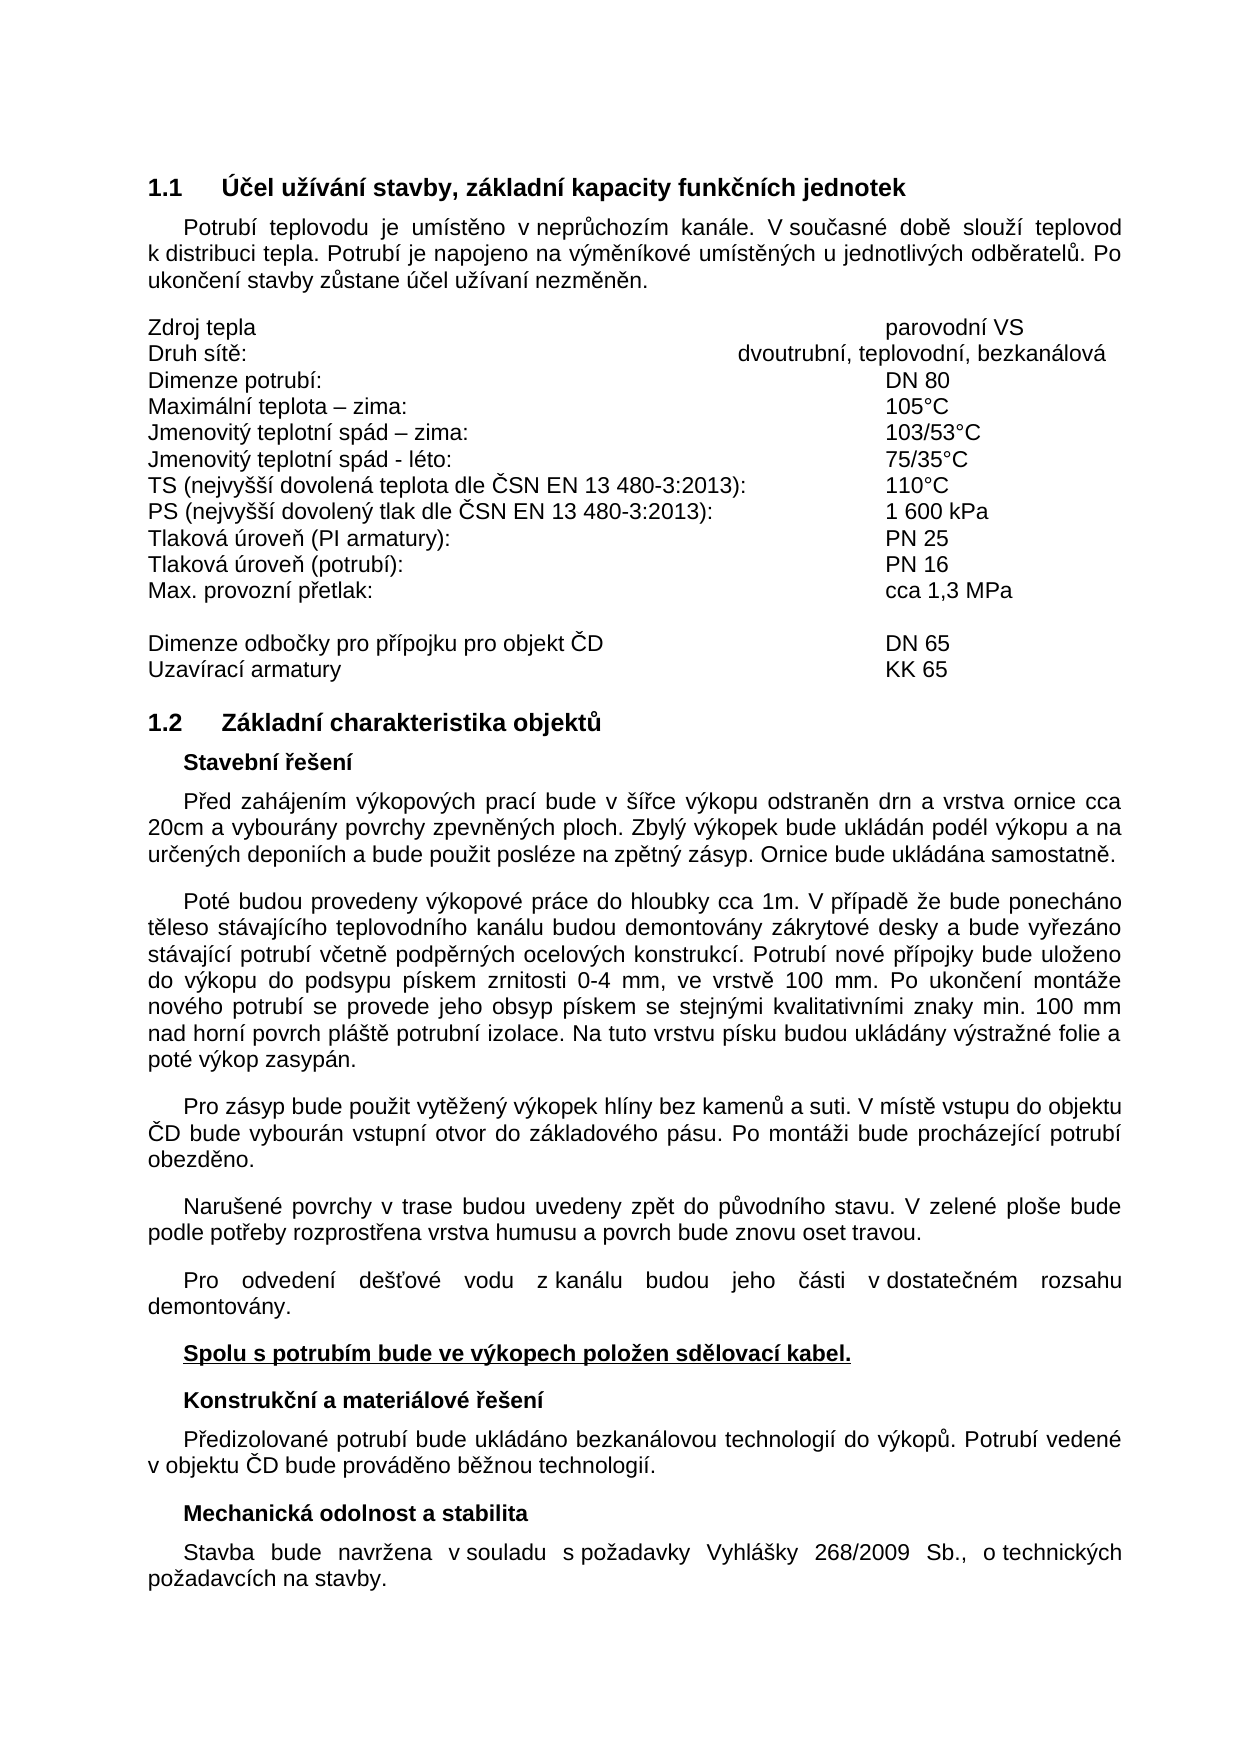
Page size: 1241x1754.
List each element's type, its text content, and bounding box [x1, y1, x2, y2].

text Potrubí teplovodu je umístěno v neprůchozím kanále. V současné době slouží teplovod k distribuci tepla. Potrubí je napojeno na výměníkové umístěných u jednotlivých odběratelů. Po ukončení stavby zůstane účel užívaní nezměněn. [148, 214, 1122, 293]
text Max. provozní přetlak: cca 1,3 MPa [148, 577, 1122, 604]
text Dimenze potrubí: DN 80 [148, 367, 1122, 393]
text Druh sítě: dvoutrubní, teplovodní, bezkanálová [148, 340, 1122, 367]
subtitle Konstrukční a materiálové řešení [148, 1387, 1122, 1414]
subtitle Mechanická odolnost a stabilita [148, 1500, 1122, 1526]
text Zdroj tepla parovodní VS [148, 314, 1122, 340]
text Tlaková úroveň (potrubí): PN 16 [148, 551, 1122, 577]
subtitle Stavební řešení [148, 749, 1122, 775]
text Poté budou provedeny výkopové práce do hloubky cca 1m. V případě že bude ponecháno těleso stávajícího teplovodního kanálu budou demontovány zákrytové desky a bude vyřezáno stávající potrubí včetně podpěrných ocelových konstrukcí. Potrubí nové přípojky bude uloženo do výkopu do podsypu pískem zrnitosti 0-4 mm, ve vrstvě 100 mm. Po ukončení montáže nového potrubí se provede jeho obsyp pískem se stejnými kvalitativními znaky min. 100 mm nad horní povrch pláště potrubní izolace. Na tuto vrstvu písku budou ukládány výstražné folie a poté výkop zasypán. [148, 888, 1122, 1072]
text Tlaková úroveň (PI armatury): PN 25 [148, 525, 1122, 551]
text Předizolované potrubí bude ukládáno bezkanálovou technologií do výkopů. Potrubí vedené v objektu ČD bude prováděno běžnou technologií. [148, 1426, 1122, 1479]
text PS (nejvyšší dovolený tlak dle ČSN EN 13 480-3:2013): 1 600 kPa [148, 498, 1122, 525]
text TS (nejvyšší dovolená teplota dle ČSN EN 13 480-3:2013): 110°C [148, 472, 1122, 498]
text Uzavírací armatury KK 65 [148, 656, 1122, 683]
text Před zahájením výkopových prací bude v šířce výkopu odstraněn drn a vrstva ornice cca 20cm a vybourány povrchy zpevněných ploch. Zbylý výkopek bude ukládán podél výkopu a na určených deponiích a bude použit posléze na zpětný zásyp. Ornice bude ukládána samostatně. [148, 788, 1122, 867]
text Dimenze odbočky pro přípojku pro objekt ČD DN 65 [148, 630, 1122, 656]
subtitle Základní charakteristika objektů [148, 708, 1122, 737]
text Spolu s potrubím bude ve výkopech položen sdělovací kabel. [148, 1340, 1122, 1366]
text Pro odvedení dešťové vodu z kanálu budou jeho části v dostatečném rozsahu demontovány. [148, 1267, 1122, 1319]
text Jmenovitý teplotní spád - léto: 75/35°C [148, 446, 1122, 472]
text Pro zásyp bude použit vytěžený výkopek hlíny bez kamenů a suti. V místě vstupu do objektu ČD bude vybourán vstupní otvor do základového pásu. Po montáži bude procházející potrubí obezděno. [148, 1093, 1122, 1172]
text Narušené povrchy v trase budou uvedeny zpět do původního stavu. V zelené ploše bude podle potřeby rozprostřena vrstva humusu a povrch bude znovu oset travou. [148, 1193, 1122, 1246]
text Stavba bude navržena v souladu s požadavky Vyhlášky 268/2009 Sb., o technických požadavcích na stavby. [148, 1538, 1122, 1591]
text Maximální teplota – zima: 105°C [148, 393, 1122, 419]
subtitle Účel užívání stavby, základní kapacity funkčních jednotek [148, 173, 1122, 201]
text Jmenovitý teplotní spád – zima: 103/53°C [148, 419, 1122, 446]
